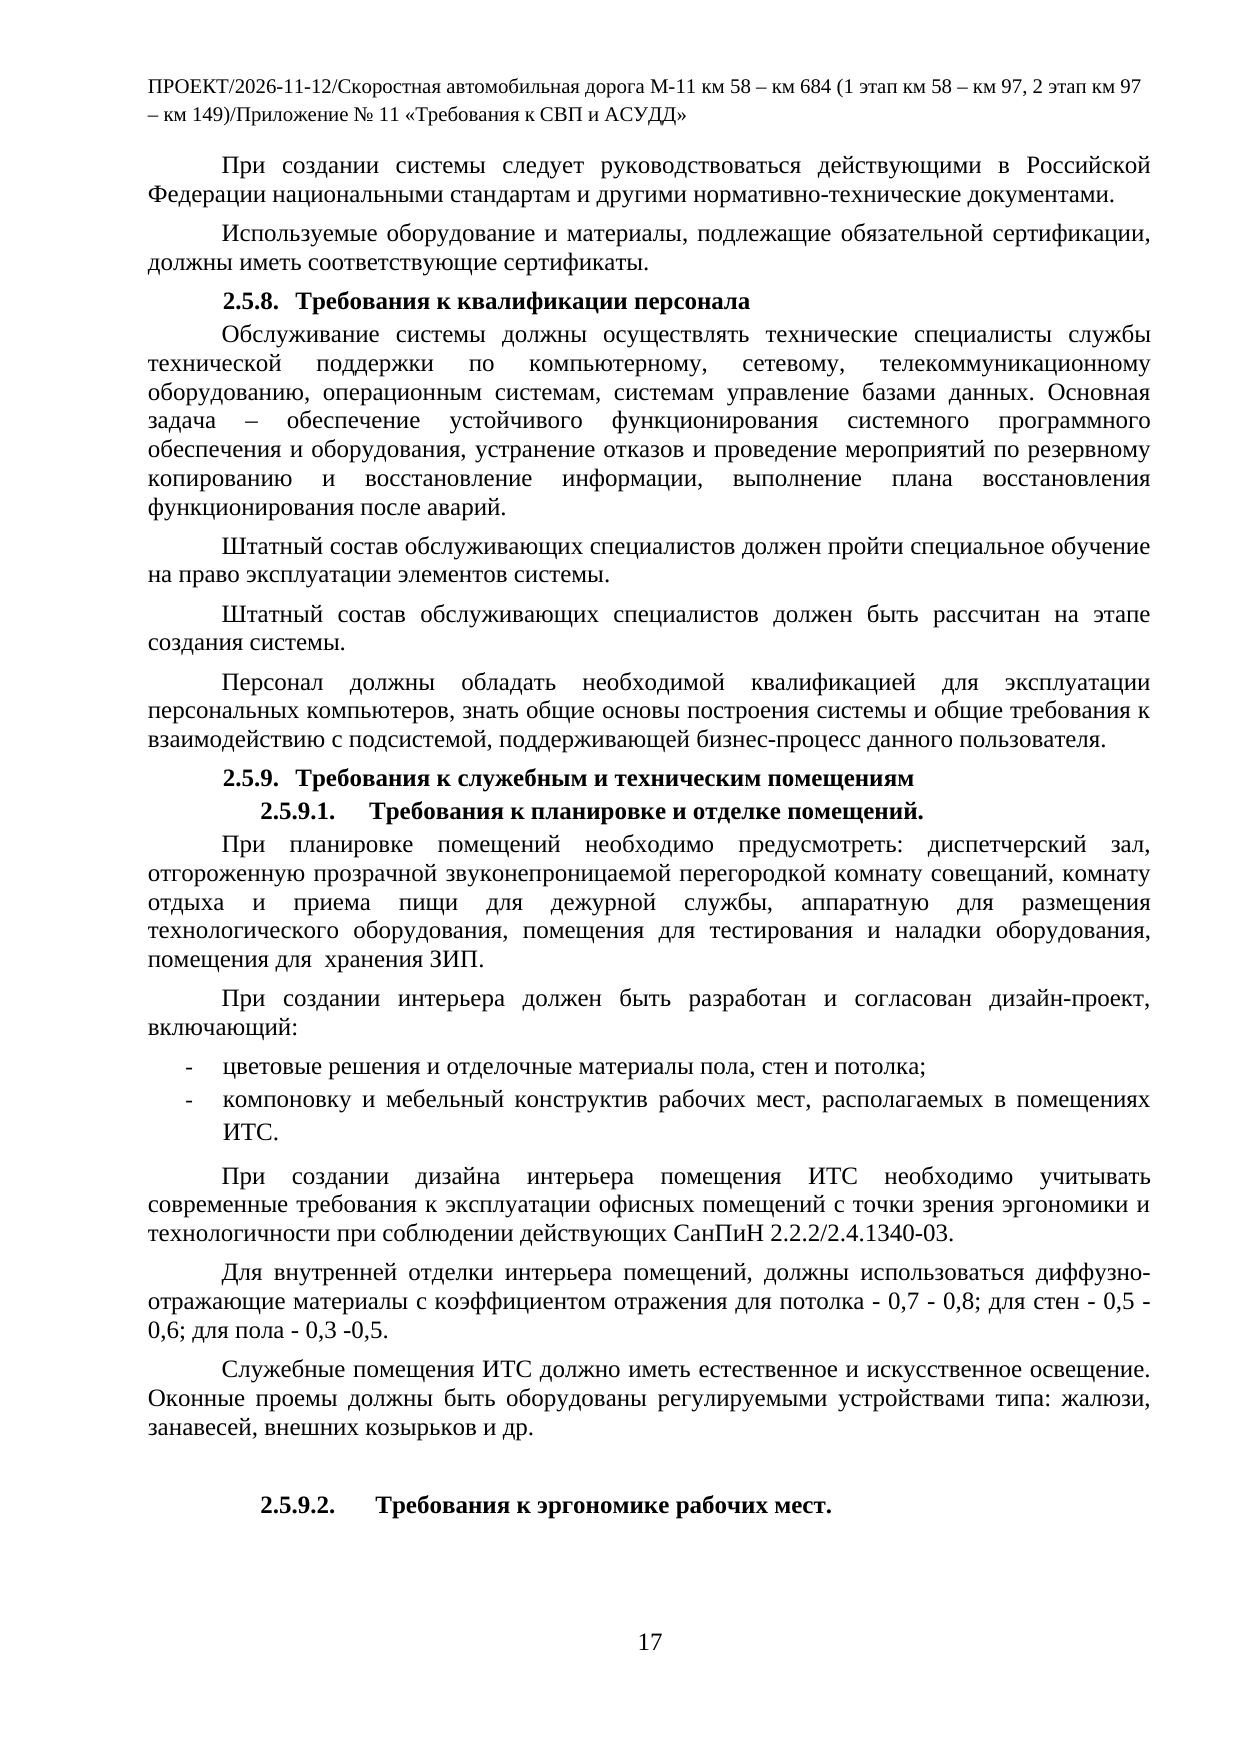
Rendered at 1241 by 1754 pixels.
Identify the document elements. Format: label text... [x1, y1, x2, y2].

list цветовые решения и отделочные материалы пола, стен и потолка; [185, 1051, 1152, 1080]
text При создании дизайна интерьера помещения ИТС необходимо учитывать современные требования к эксплуатации офисных помещений с точки зрения эргономики и технологичности при соблюдении действующих СанПиН 2.2.2/2.4.1340-03. [148, 1161, 1152, 1247]
list Требования к квалификации персонала [223, 286, 1152, 315]
text Обслуживание системы должны осуществлять технические специалисты службы технической поддержки по компьютерному, сетевому, телекоммуникационному оборудованию, операционным системам, системам управление базами данных. Основная задача – обеспечение устойчивого функционирования системного программного обеспечения и оборудования, устранение отказов и проведение мероприятий по резервному копированию и восстановление информации, выполнение плана восстановления функционирования после аварий. [148, 319, 1152, 520]
text Служебные помещения ИТС должно иметь естественное и искусственное освещение. Оконные проемы должны быть оборудованы регулируемыми устройствами типа: жалюзи, занавесей, внешних козырьков и др. [148, 1354, 1152, 1440]
list Требования к планировке и отделке помещений. [260, 796, 1152, 825]
text При планировке помещений необходимо предусмотреть: диспетчерский зал, отгороженную прозрачной звуконепроницаемой перегородкой комнату совещаний, комнату отдыха и приема пищи для дежурной службы, аппаратную для размещения технологического оборудования, помещения для тестирования и наладки оборудования, помещения для хранения ЗИП. [148, 829, 1152, 973]
text Штатный состав обслуживающих специалистов должен быть рассчитан на этапе создания системы. [148, 599, 1152, 656]
text Для внутренней отделки интерьера помещений, должны использоваться диффузно-отражающие материалы с коэффициентом отражения для потолка - 0,7 - 0,8; для стен - 0,5 - 0,6; для пола - 0,3 -0,5. [148, 1257, 1152, 1344]
list Требования к эргономике рабочих мест. [260, 1490, 1152, 1519]
text При создании системы следует руководствоваться действующими в Российской Федерации национальными стандартам и другими нормативно-технические документами. [148, 150, 1152, 208]
text Персонал должны обладать необходимой квалификацией для эксплуатации персональных компьютеров, знать общие основы построения системы и общие требования к взаимодействию с подсистемой, поддерживающей бизнес-процесс данного пользователя. [148, 667, 1152, 753]
list компоновку и мебельный конструктив рабочих мест, располагаемых в помещениях ИТС. [185, 1084, 1152, 1146]
text Штатный состав обслуживающих специалистов должен пройти специальное обучение на право эксплуатации элементов системы. [148, 531, 1152, 588]
list Требования к служебным и техническим помещениям [223, 763, 1152, 792]
text При создании интерьера должен быть разработан и согласован дизайн-проект, включающий: [148, 983, 1152, 1041]
text Используемые оборудование и материалы, подлежащие обязательной сертификации, должны иметь соответствующие сертификаты. [148, 218, 1152, 276]
